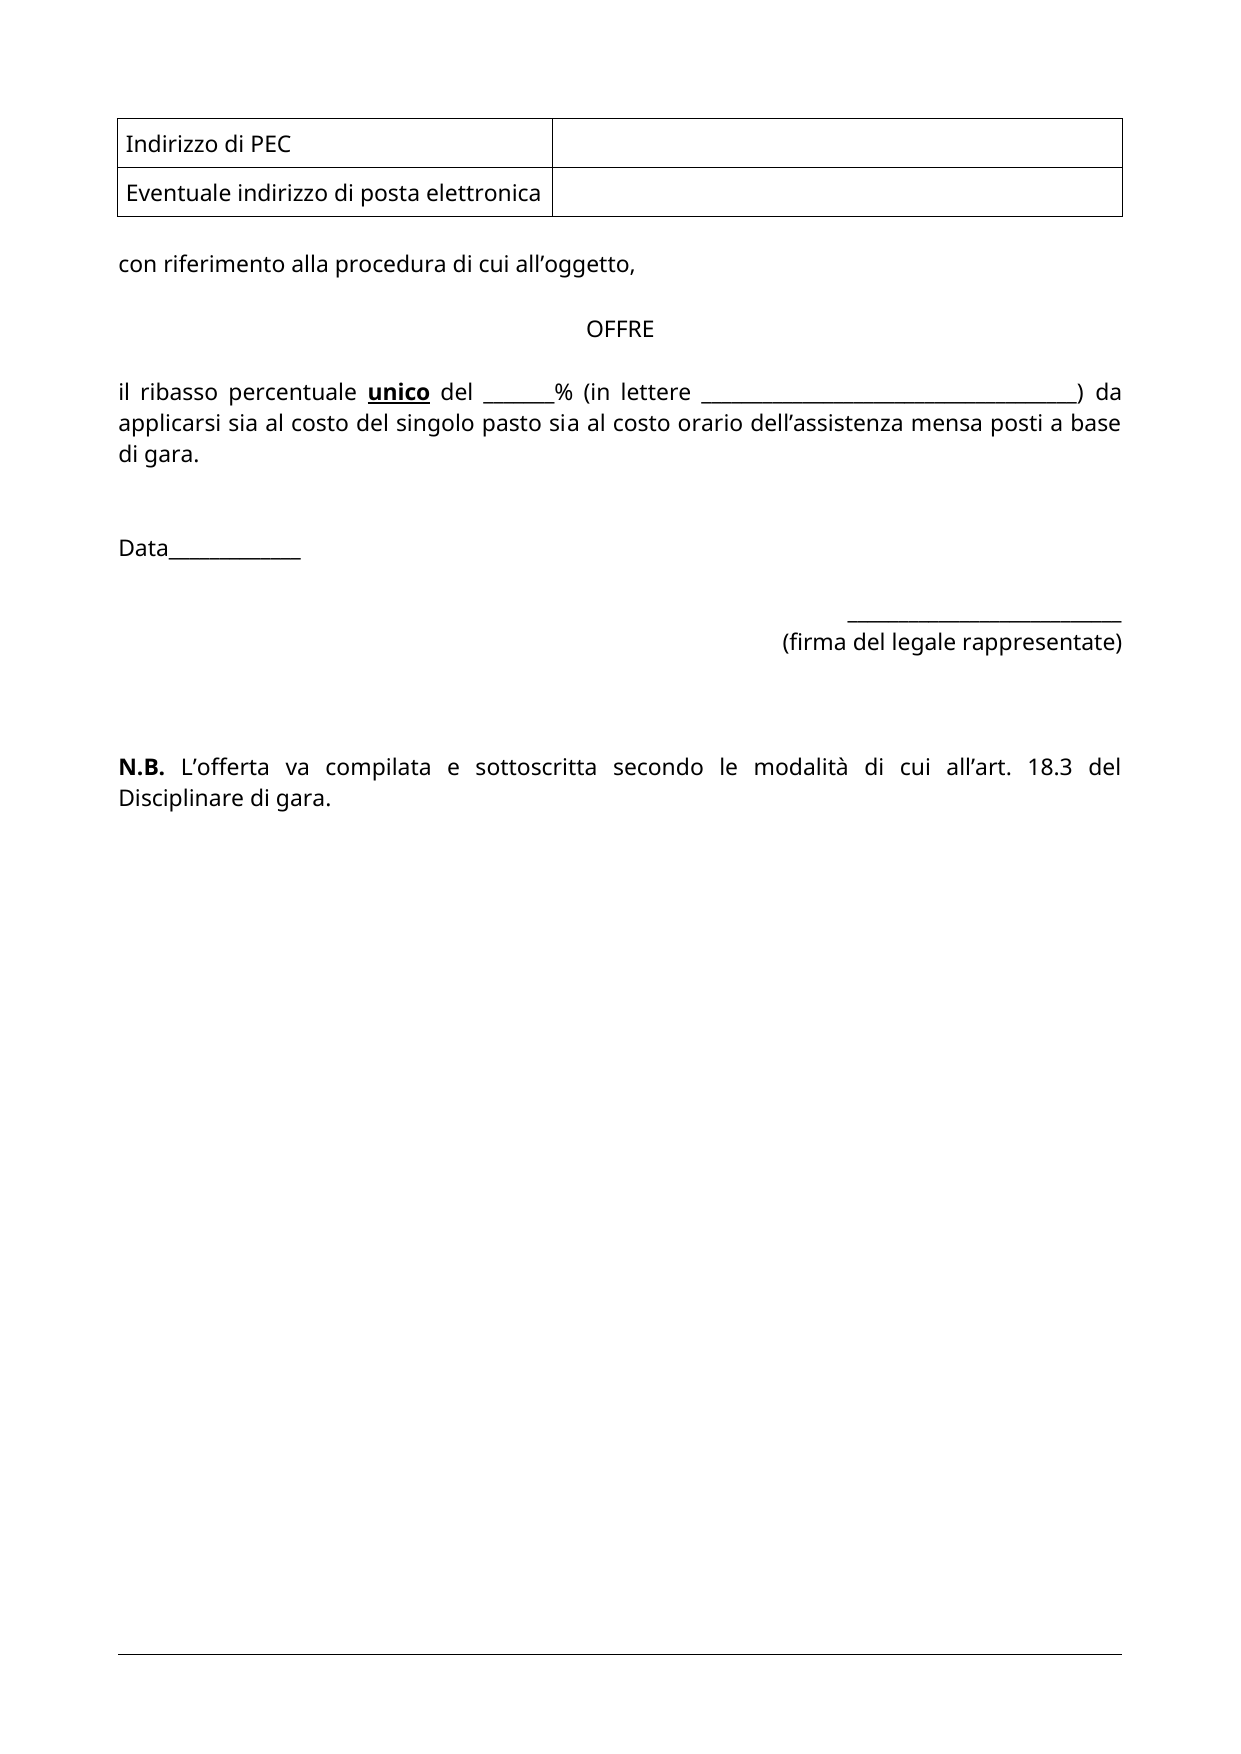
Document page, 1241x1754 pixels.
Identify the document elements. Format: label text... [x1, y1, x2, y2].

table_cell Eventuale indirizzo di posta elettronica [118, 168, 552, 216]
table_cell [553, 119, 1122, 167]
text N.B. L’offerta va compilata e sottoscritta secondo le modalità di cui all’art. 18.3 del Disciplinare di gara. [118, 751, 1122, 813]
text ___________________________ [124, 594, 1122, 626]
table_cell Indirizzo di PEC [118, 119, 552, 167]
table_cell [553, 168, 1122, 216]
text il ribasso percentuale unico del _______% (in lettere _____________________________________) da applicarsi sia al costo del singolo pasto sia al costo orario dell’assistenza mensa posti a base di gara. [118, 376, 1122, 469]
text OFFRE [118, 313, 1122, 344]
text (firma del legale rappresentate) [124, 626, 1122, 657]
text con riferimento alla procedura di cui all’oggetto, [118, 248, 1122, 279]
text Data_____________ [118, 532, 1122, 563]
